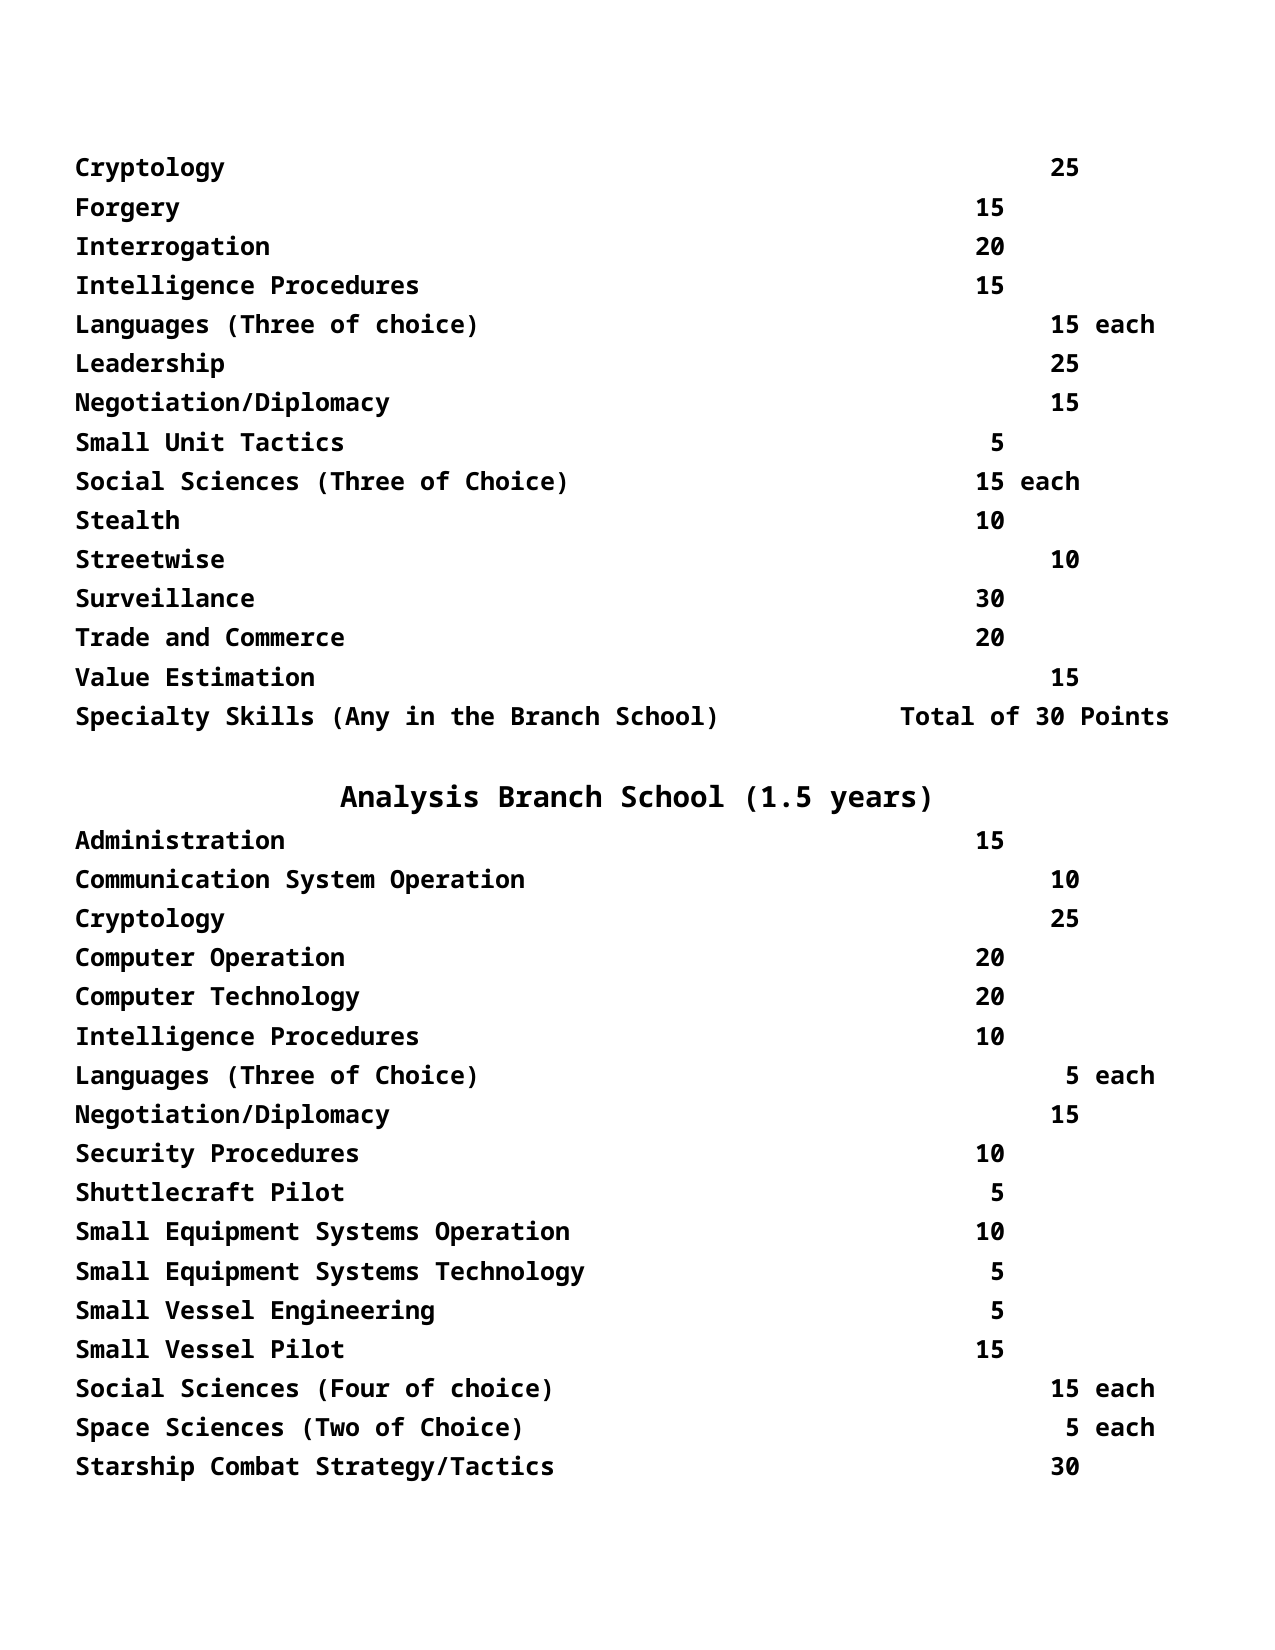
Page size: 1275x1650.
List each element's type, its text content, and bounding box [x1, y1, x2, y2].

text Small Vessel Engineering 5 [75, 1292, 1200, 1326]
text Specialty Skills (Any in the Branch School) Total of 30 Points [75, 698, 1200, 732]
text Shuttlecraft Pilot 5 [75, 1175, 1200, 1209]
text Analysis Branch School (1.5 years) [75, 777, 1200, 816]
text Administration 15 [75, 822, 1200, 856]
text Negotiation/Diplomacy 15 [75, 385, 1200, 419]
text Computer Operation 20 [75, 940, 1200, 974]
text Starship Combat Strategy/Tactics 30 [75, 1449, 1200, 1483]
text Computer Technology 20 [75, 979, 1200, 1013]
text Languages (Three of choice) 15 each [75, 307, 1200, 341]
text Trade and Commerce 20 [75, 620, 1200, 654]
text Interrogation 20 [75, 228, 1200, 262]
text Social Sciences (Four of choice) 15 each [75, 1371, 1200, 1405]
text Communication System Operation 10 [75, 861, 1200, 896]
text Stealth 10 [75, 502, 1200, 537]
text Cryptology 25 [75, 901, 1200, 935]
text Small Equipment Systems Operation 10 [75, 1214, 1200, 1248]
text Cryptology 25 [75, 150, 1200, 184]
text Security Procedures 10 [75, 1136, 1200, 1170]
text Languages (Three of Choice) 5 each [75, 1057, 1200, 1091]
text Value Estimation 15 [75, 659, 1200, 693]
text Intelligence Procedures 10 [75, 1018, 1200, 1052]
text Small Vessel Pilot 15 [75, 1331, 1200, 1366]
text Negotiation/Diplomacy 15 [75, 1096, 1200, 1131]
text Small Unit Tactics 5 [75, 424, 1200, 458]
text Small Equipment Systems Technology 5 [75, 1253, 1200, 1287]
text Intelligence Procedures 15 [75, 267, 1200, 302]
text Streetwise 10 [75, 542, 1200, 576]
text Space Sciences (Two of Choice) 5 each [75, 1410, 1200, 1444]
text Surveillance 30 [75, 581, 1200, 615]
text Social Sciences (Three of Choice) 15 each [75, 463, 1200, 497]
text Leadership 25 [75, 346, 1200, 380]
text Forgery 15 [75, 189, 1200, 223]
